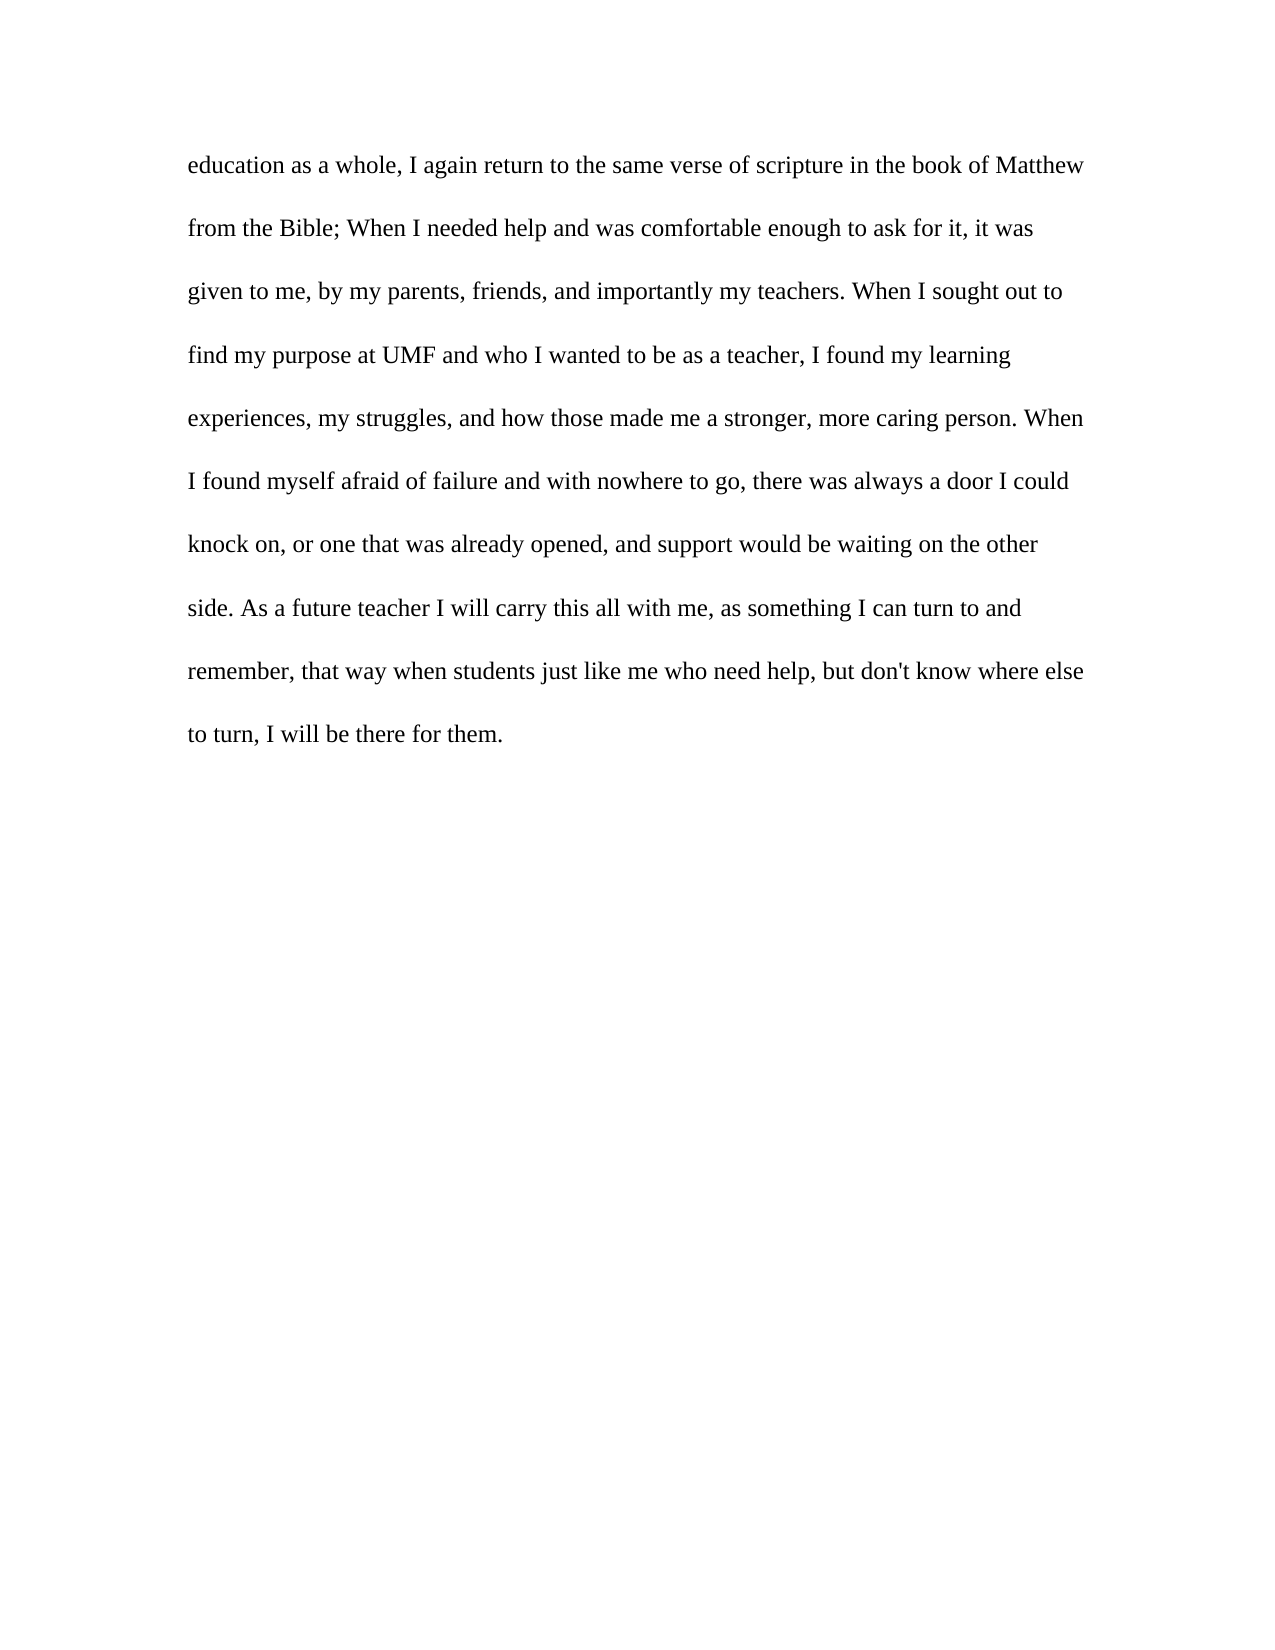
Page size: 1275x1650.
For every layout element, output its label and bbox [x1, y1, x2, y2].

text [187, 150, 1087, 748]
